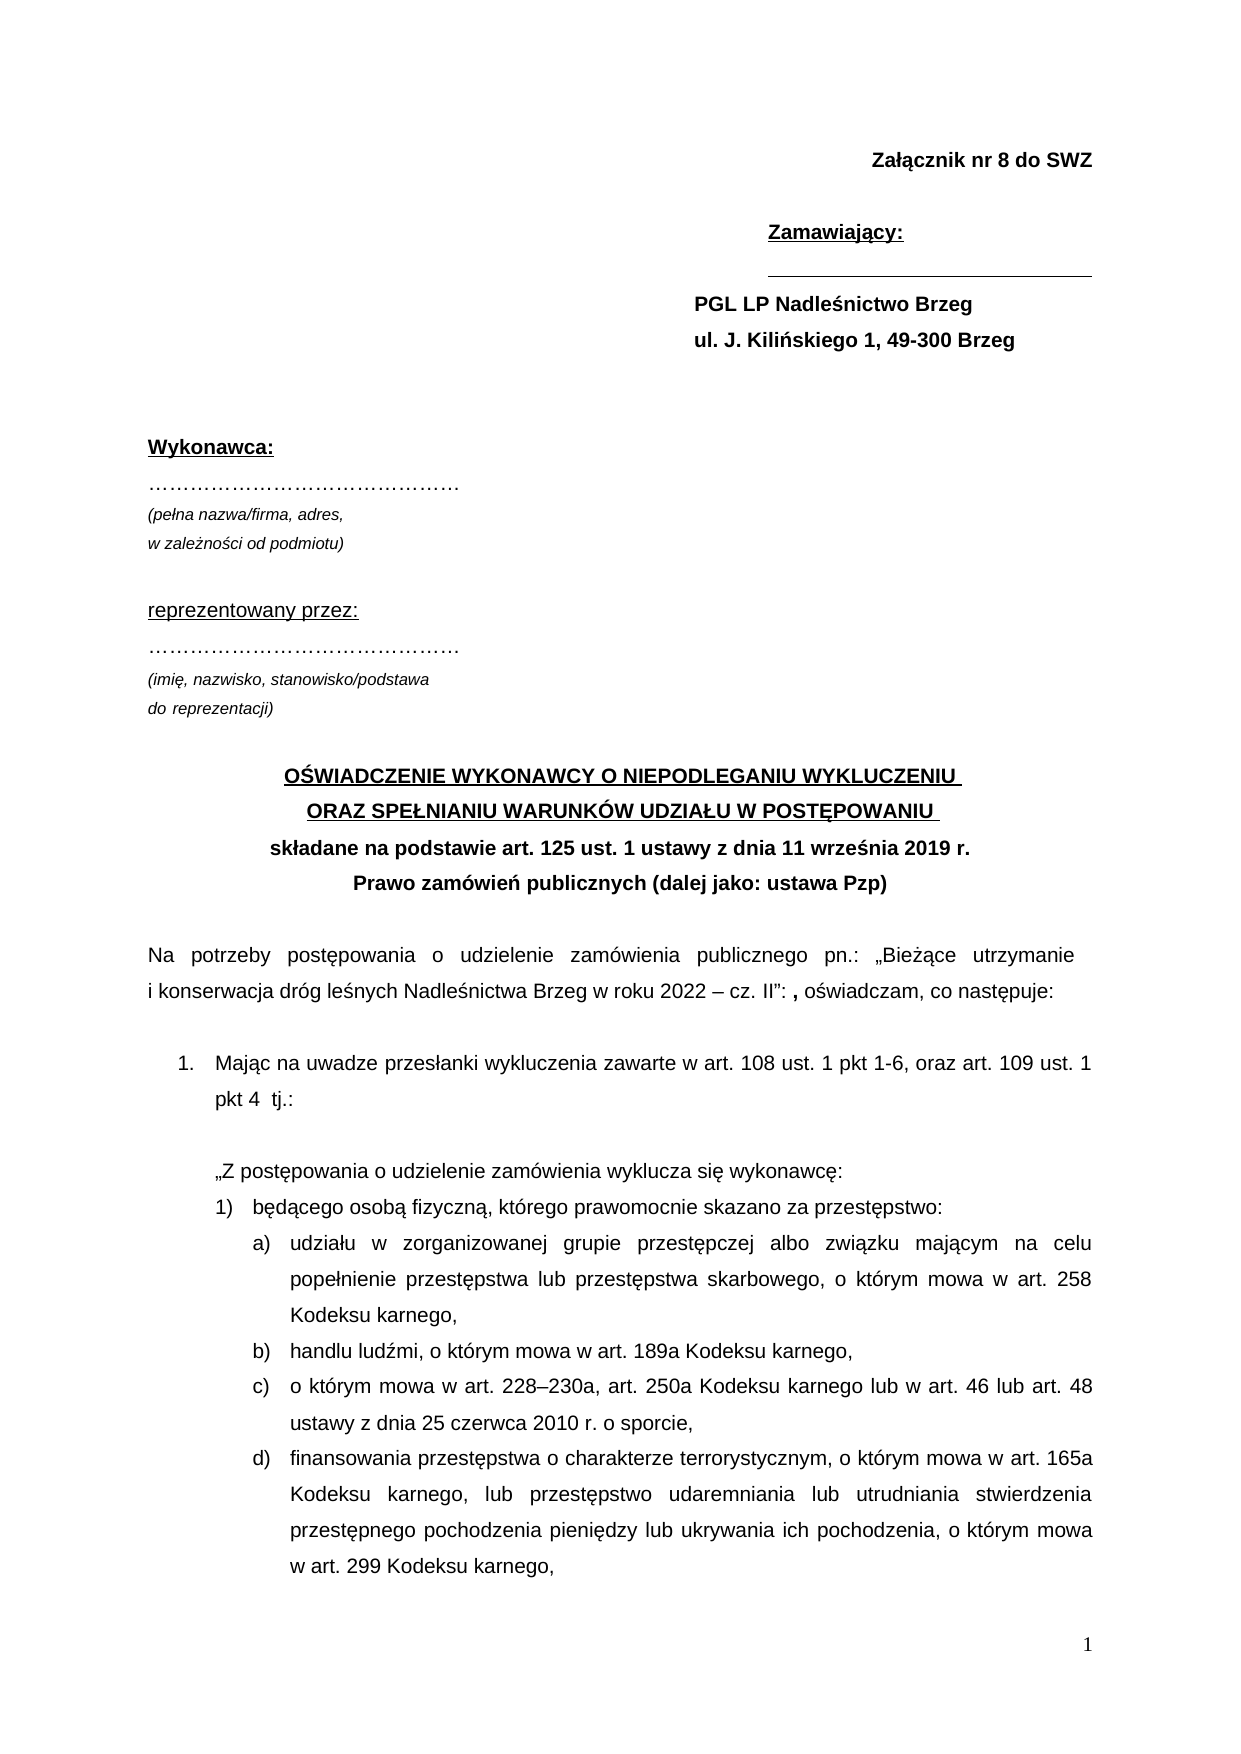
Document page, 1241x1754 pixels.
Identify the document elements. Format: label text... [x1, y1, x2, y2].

list finansowania przestępstwa o charakterze terrorystycznym, o którym mowa w art. 165a Kodeksu karnego, lub przestępstwo udaremniania lub utrudniania stwierdzenia przestępnego pochodzenia pieniędzy lub ukrywania ich pochodzenia, o którym mowa w art. 299 Kodeksu karnego, [252, 1446, 1093, 1578]
text Prawo zamówień publicznych (dalej jako: ustawa Pzp) [148, 871, 1093, 895]
text ORAZ SPEŁNIANIU WARUNKÓW UDZIAŁU W POSTĘPOWANIU [148, 799, 1093, 823]
text reprezentowany przez: [148, 598, 1093, 622]
list Mając na uwadze przesłanki wykluczenia zawarte w art. 108 ust. 1 pkt 1-6, oraz art. 109 ust. 1 pkt 4 tj.: [177, 1051, 1093, 1111]
text Wykonawca: [148, 435, 1093, 459]
text (imię, nazwisko, stanowisko/podstawa do reprezentacji) [148, 670, 472, 718]
text OŚWIADCZENIE WYKONAWCY O NIEPODLEGANIU WYKLUCZENIU [148, 763, 1093, 787]
text Zamawiający: [694, 219, 1093, 243]
text Załącznik nr 8 do SWZ [162, 148, 1093, 172]
text PGL LP Nadleśnictwo Brzeg [694, 255, 1093, 315]
list będącego osobą fizyczną, którego prawomocnie skazano za przestępstwo: [215, 1195, 1093, 1219]
list udziału w zorganizowanej grupie przestępczej albo związku mającym na celu popełnienie przestępstwa lub przestępstwa skarbowego, o którym mowa w art. 258 Kodeksu karnego, [252, 1231, 1093, 1326]
text ul. J. Kilińskiego 1, 49-300 Brzeg [694, 327, 1093, 351]
text „Z postępowania o udzielenie zamówienia wyklucza się wykonawcę: [215, 1159, 1093, 1183]
text ……………………………………… (pełna nazwa/firma, adres, [148, 471, 472, 524]
text ……………………………………… [148, 634, 472, 658]
text w zależności od podmiotu) [148, 533, 472, 553]
list o którym mowa w art. 228–230a, art. 250a Kodeksu karnego lub w art. 46 lub art. 48 ustawy z dnia 25 czerwca 2010 r. o sporcie, [252, 1374, 1093, 1434]
list handlu ludźmi, o którym mowa w art. 189a Kodeksu karnego, [252, 1338, 1093, 1362]
text składane na podstawie art. 125 ust. 1 ustawy z dnia 11 września 2019 r. [148, 835, 1093, 859]
text Na potrzeby postępowania o udzielenie zamówienia publicznego pn.: „Bieżące utrzymanie i konserwacja dróg leśnych Nadleśnictwa Brzeg w roku 2022 – cz. II”: , oświadczam, co następuje: [148, 943, 1093, 1003]
